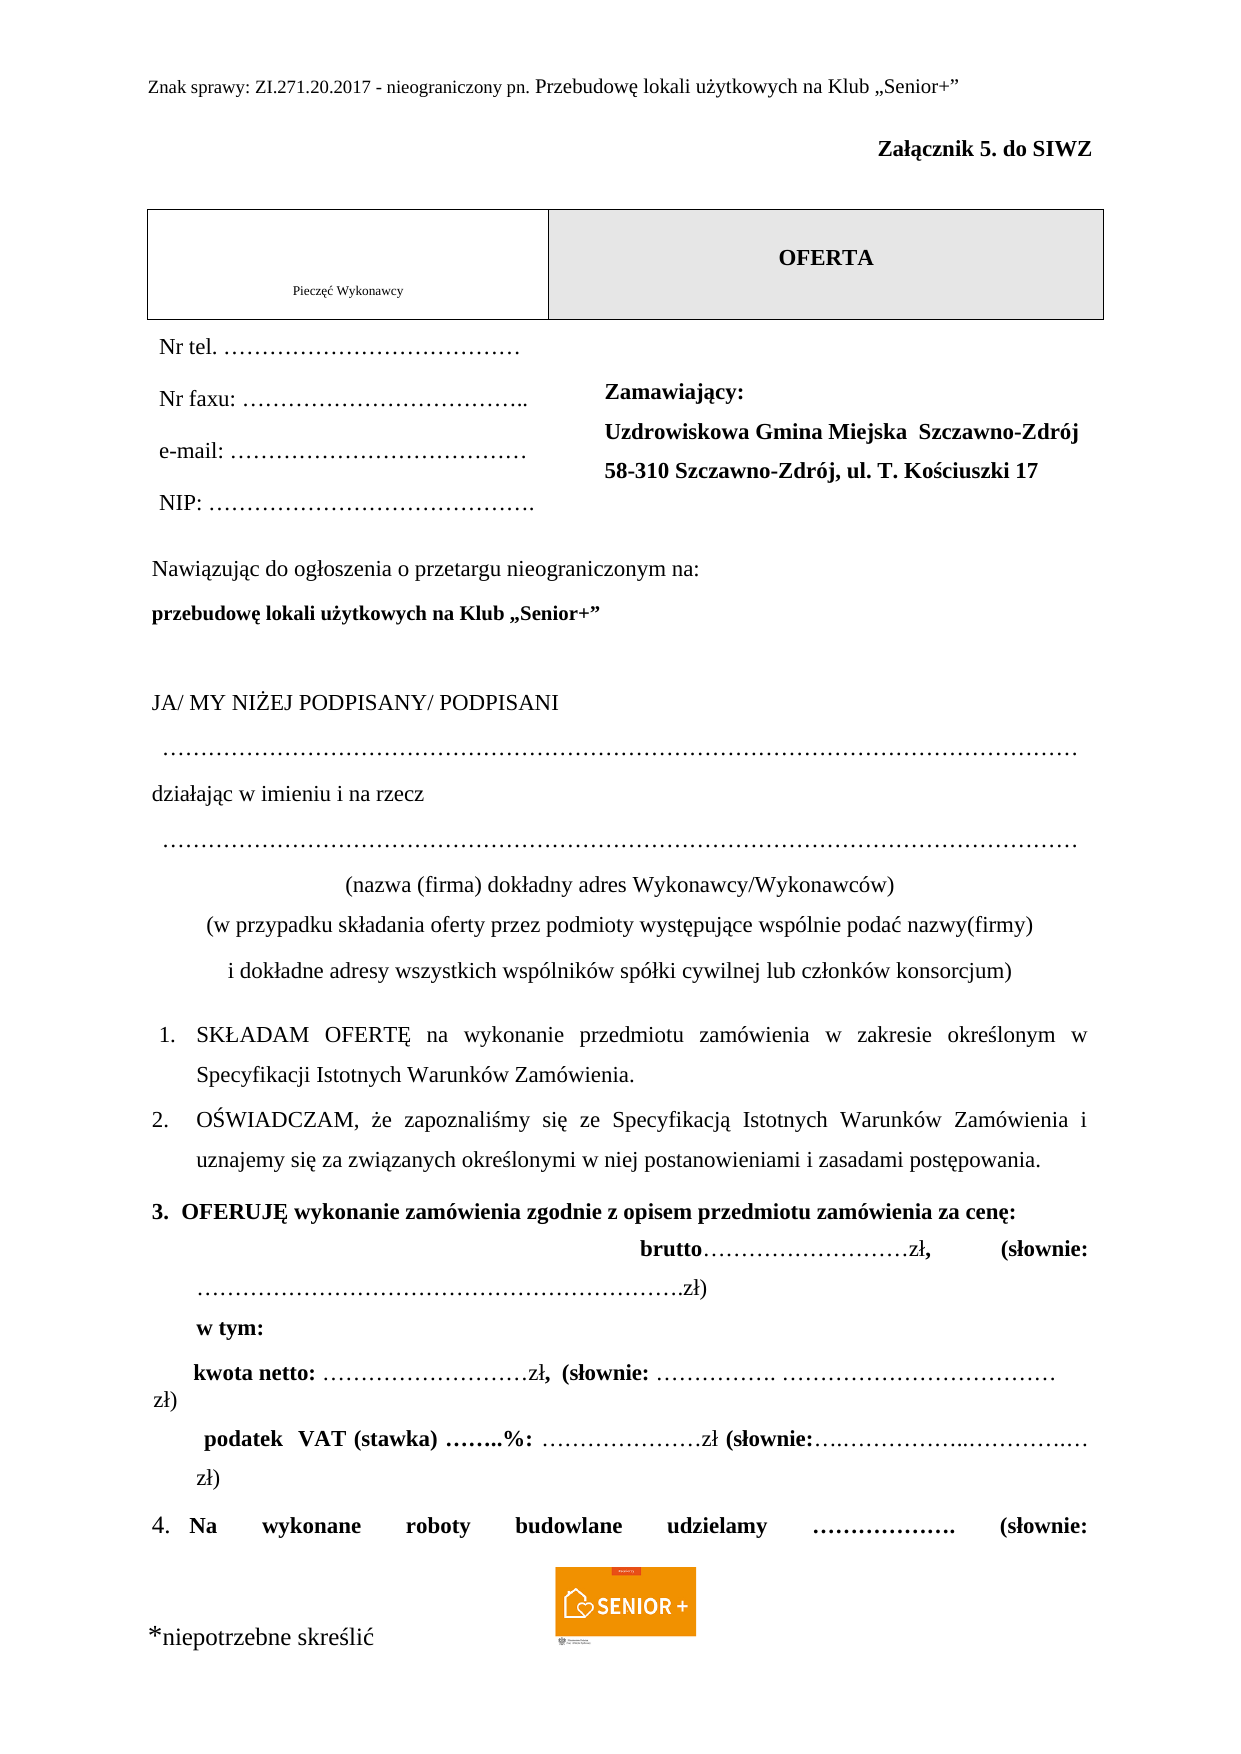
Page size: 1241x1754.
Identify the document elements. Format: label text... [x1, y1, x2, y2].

table_header OFERTA [549, 210, 1103, 319]
table_header Załącznik 5. do SIWZ [140, 129, 1100, 182]
table_cell Nr tel. ………………………………… Nr faxu: ……………………………….. e-mail: ………………………………… NIP: ……………………………………. [148, 320, 548, 549]
picture [555, 1567, 697, 1646]
table_header Pieczęć Wykonawcy [148, 210, 548, 319]
table_cell Zamawiający: Uzdrowiskowa Gmina Miejska Szczawno-Zdrój 58-310 Szczawno-Zdrój, ul. T. Kościuszki 17 [548, 320, 1104, 549]
